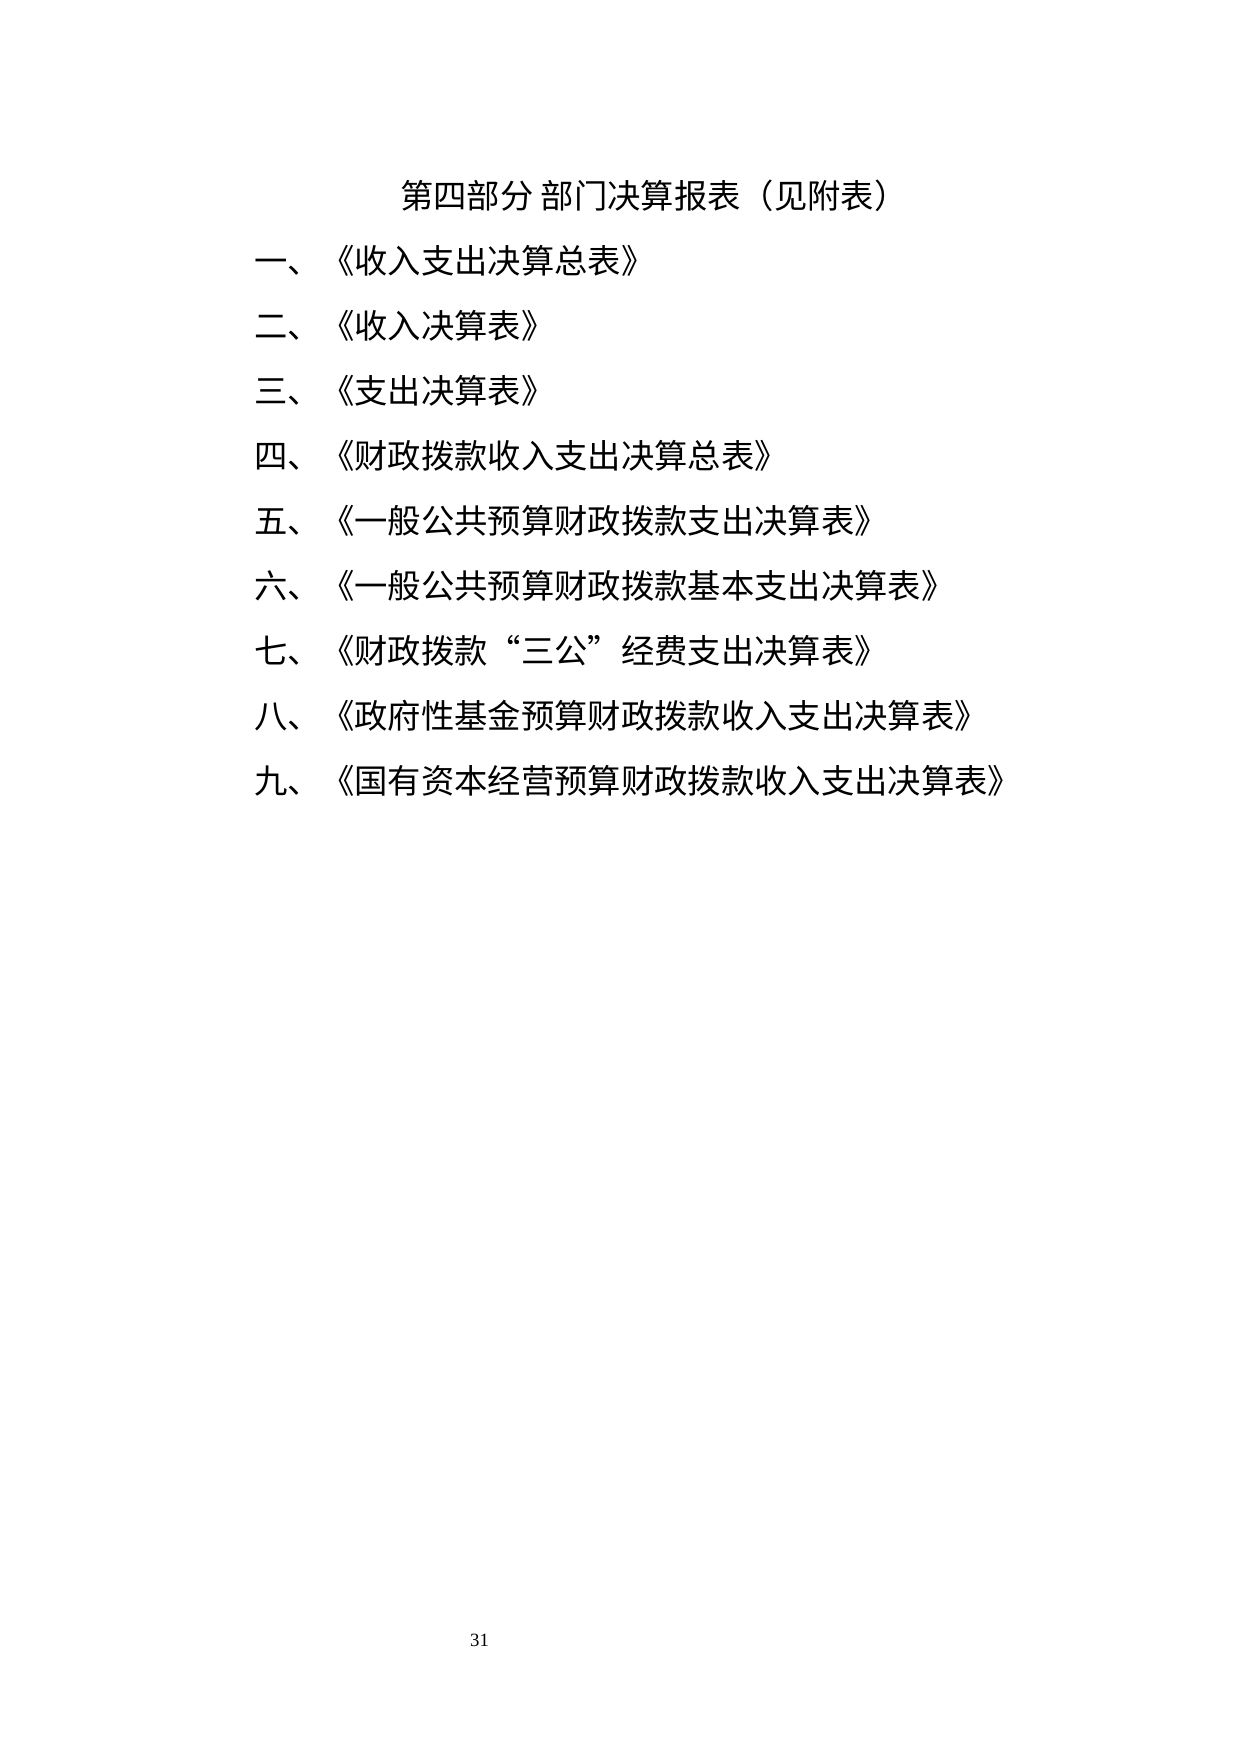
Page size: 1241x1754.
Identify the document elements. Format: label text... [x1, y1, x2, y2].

text 一、《收入支出决算总表》 [187, 227, 1053, 292]
text 九、《国有资本经营预算财政拨款收入支出决算表》 [187, 747, 1053, 812]
text 七、《财政拨款“三公”经费支出决算表》 [187, 617, 1053, 682]
text 五、《一般公共预算财政拨款支出决算表》 [187, 487, 1053, 552]
text 第四部分 部门决算报表（见附表） [187, 162, 1053, 227]
text 二、《收入决算表》 [187, 292, 1053, 357]
text 四、《财政拨款收入支出决算总表》 [187, 422, 1053, 487]
text 六、《一般公共预算财政拨款基本支出决算表》 [187, 552, 1053, 617]
text 三、《支出决算表》 [187, 357, 1053, 422]
text 八、《政府性基金预算财政拨款收入支出决算表》 [187, 682, 1053, 747]
